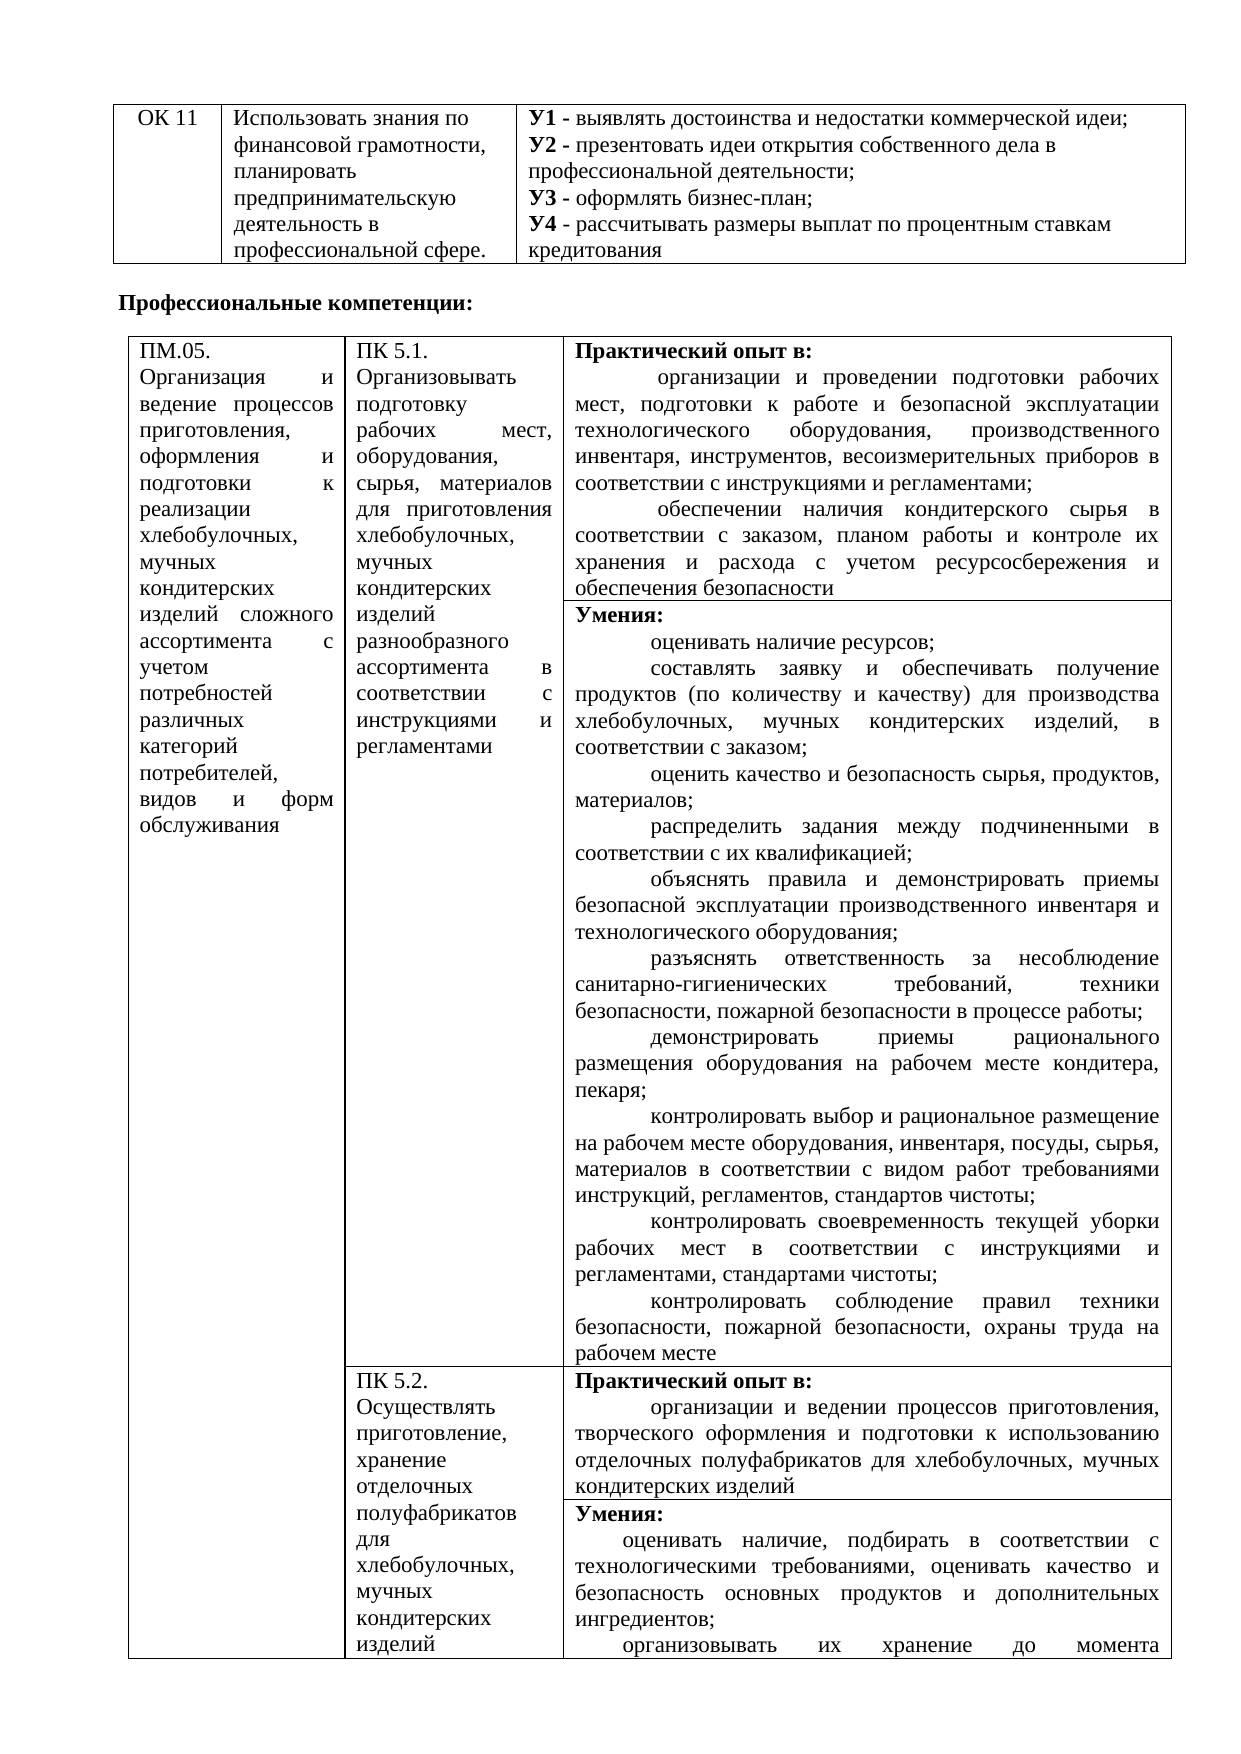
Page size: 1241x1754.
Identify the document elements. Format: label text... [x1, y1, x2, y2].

table_header Практический опыт в: организации и проведении подготовки рабочих мест, подготовки к работе и безопасной эксплуатации технологического оборудования, производственного инвентаря, инструментов, весоизмерительных приборов в соответствии с инструкциями и регламентами; обеспечении наличия кондитерского сырья в соответствии с заказом, планом работы и контроле их хранения и расхода с учетом ресурсосбережения и обеспечения безопасности [564, 337, 1171, 600]
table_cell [564, 1500, 1171, 1658]
table_cell У1 - выявлять достоинства и недостатки коммерческой идеи; У2 - презентовать идеи открытия собственного дела в профессиональной деятельности; У3 - оформлять бизнес-план; У4 - рассчитывать размеры выплат по процентным ставкам кредитования [517, 105, 1185, 263]
table_cell Использовать знания по финансовой грамотности, планировать предпринимательскую деятельность в профессиональной сфере. [222, 105, 516, 263]
text Профессиональные компетенции: [118, 289, 1181, 315]
table_cell ОК 11 [114, 105, 221, 263]
table_cell Умения: оценивать наличие ресурсов; составлять заявку и обеспечивать получение продуктов (по количеству и качеству) для производства хлебобулочных, мучных кондитерских изделий, в соответствии с заказом; оценить качество и безопасность сырья, продуктов, материалов; распределить задания между подчиненными в соответствии с их квалификацией; объяснять правила и демонстрировать приемы безопасной эксплуатации производственного инвентаря и технологического оборудования; разъяснять ответственность за несоблюдение санитарно-гигиенических требований, техники безопасности, пожарной безопасности в процессе работы; демонстрировать приемы рационального размещения оборудования на рабочем месте кондитера, пекаря; контролировать выбор и рациональное размещение на рабочем месте оборудования, инвентаря, посуды, сырья, материалов в соответствии с видом работ требованиями инструкций, регламентов, стандартов чистоты; контролировать своевременность текущей уборки рабочих мест в соответствии с инструкциями и регламентами, стандартами чистоты; контролировать соблюдение правил техники безопасности, пожарной безопасности, охраны труда на рабочем месте [564, 601, 1171, 1366]
table_cell ПК 5.2. Осуществлять приготовление, хранение отделочных полуфабрикатов для хлебобулочных, мучных кондитерских изделий [346, 1367, 563, 1658]
table_cell Практический опыт в: организации и ведении процессов приготовления, творческого оформления и подготовки к использованию отделочных полуфабрикатов для хлебобулочных, мучных кондитерских изделий [564, 1367, 1171, 1498]
table_header ПМ.05. Организация и ведение процессов приготовления, оформления и подготовки к реализации хлебобулочных, мучных кондитерских изделий сложного ассортимента с учетом потребностей различных категорий потребителей, видов и форм обслуживания [129, 337, 344, 1658]
table_header ПК 5.1. Организовывать подготовку рабочих мест, оборудования, сырья, материалов для приготовления хлебобулочных, мучных кондитерских изделий разнообразного ассортимента в соответствии с инструкциями и регламентами [346, 337, 563, 1366]
